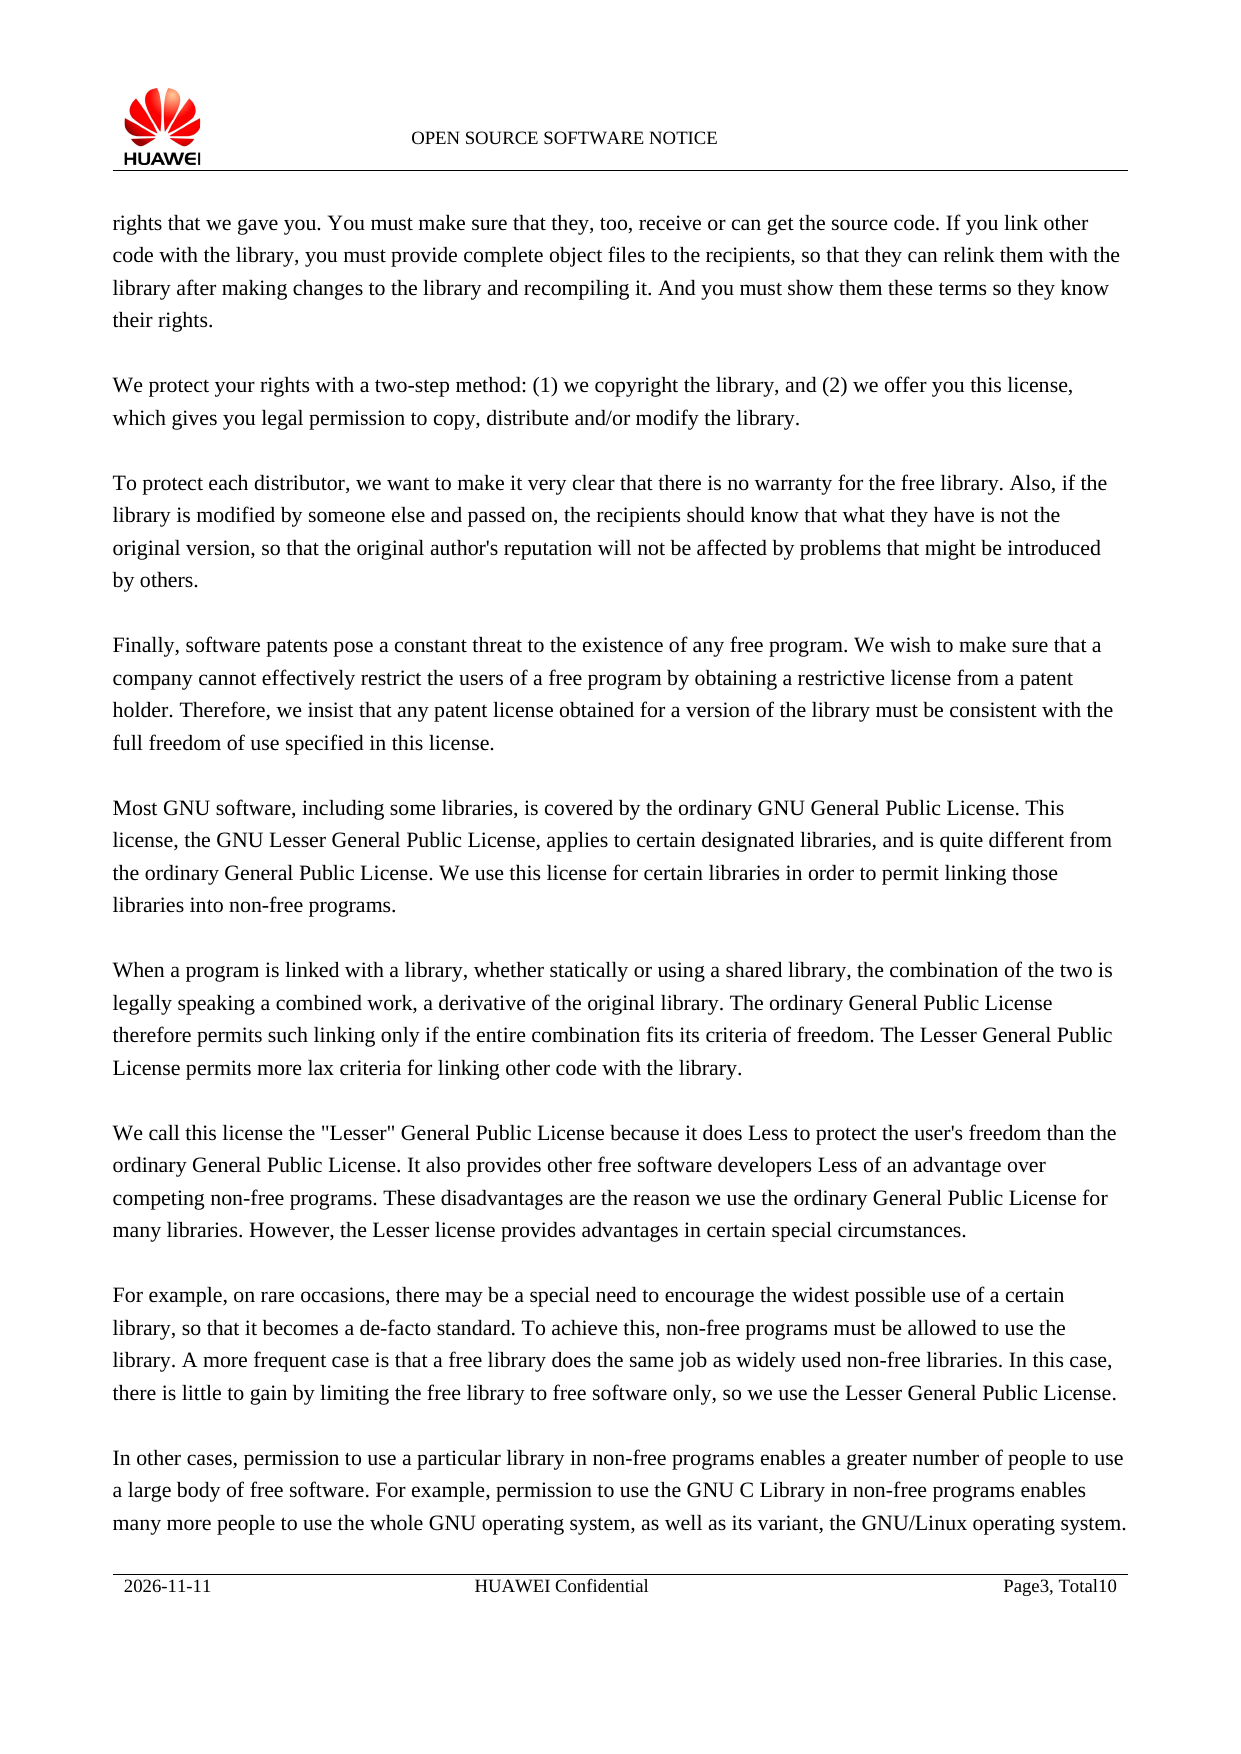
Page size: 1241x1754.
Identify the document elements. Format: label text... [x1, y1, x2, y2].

picture [124, 88, 201, 165]
